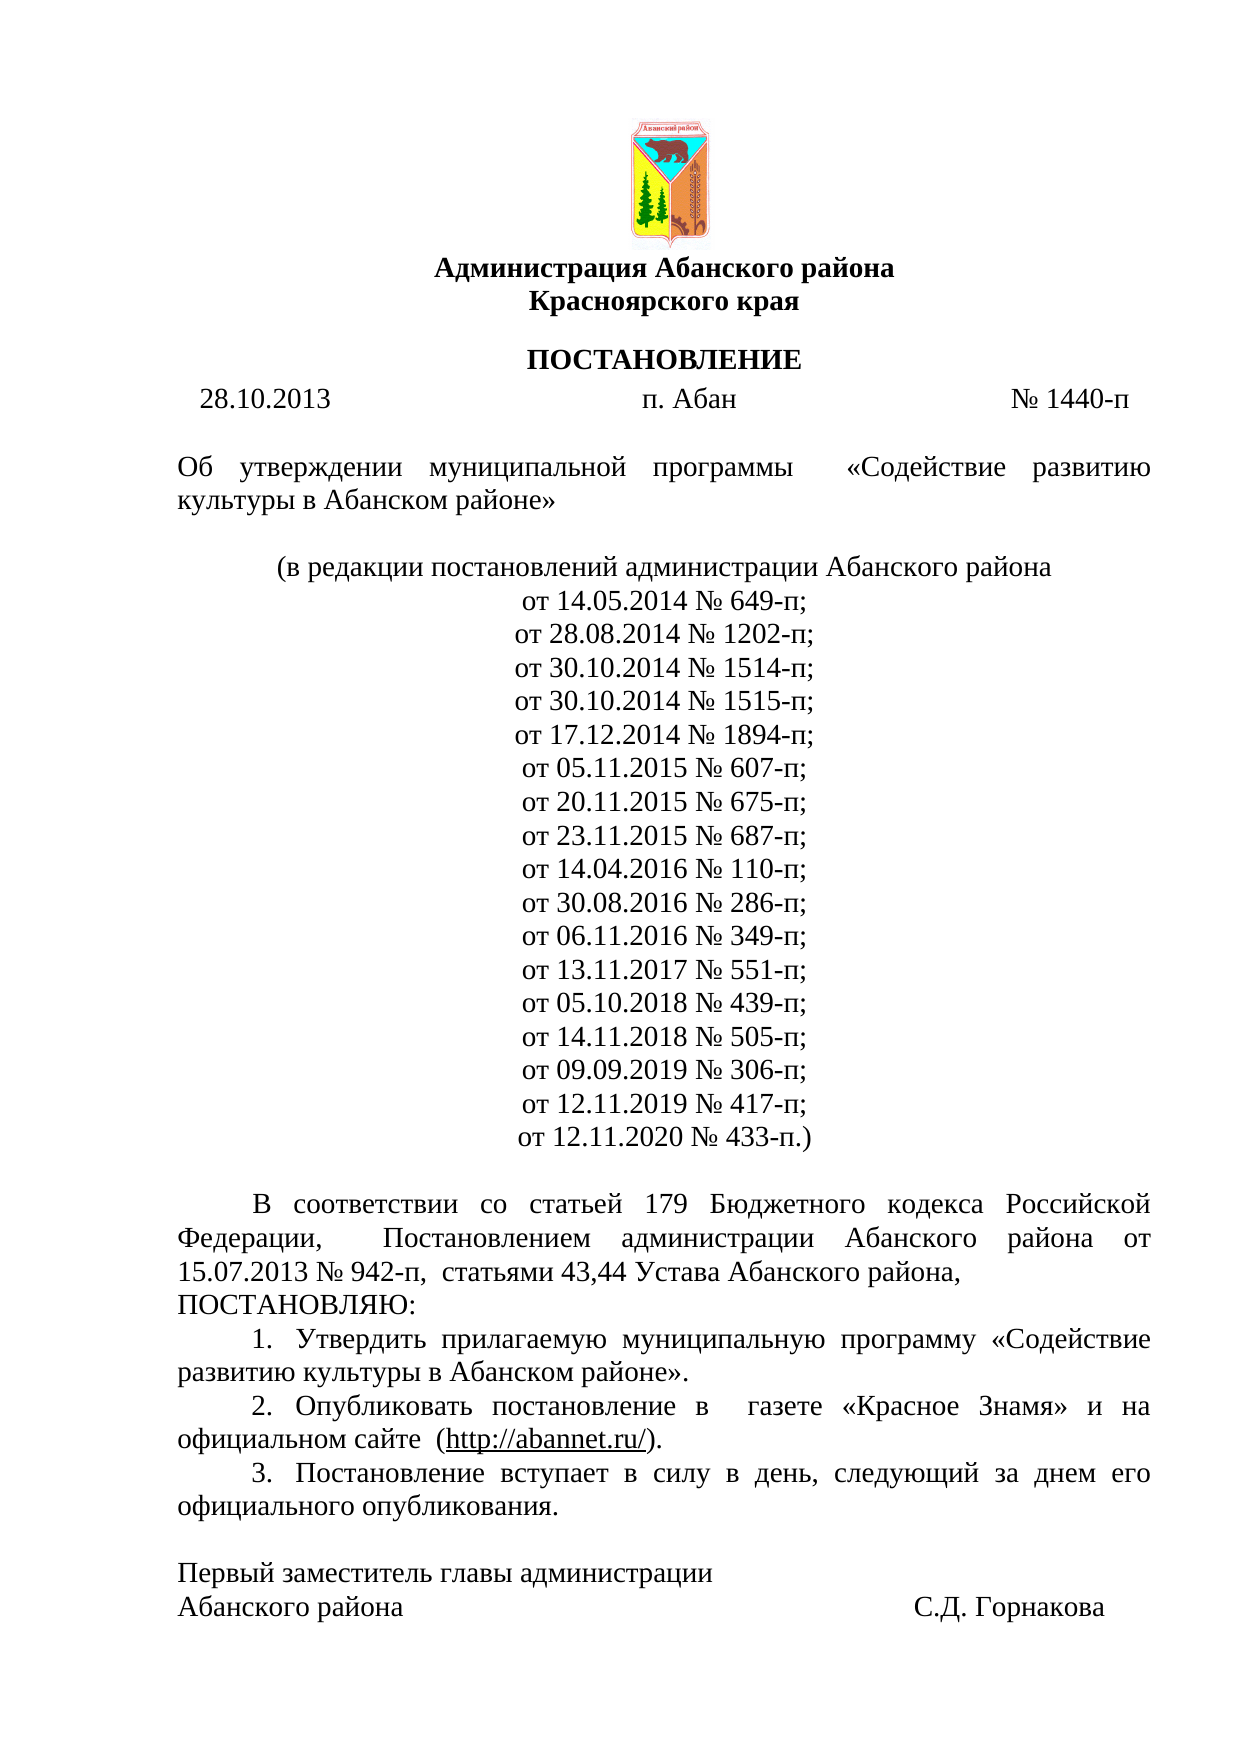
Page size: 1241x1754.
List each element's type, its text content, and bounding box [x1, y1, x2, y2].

text от 05.11.2015 № 607-п; [177, 751, 1152, 784]
text от 09.09.2019 № 306-п; [177, 1052, 1152, 1086]
text В соответствии со статьей 179 Бюджетного кодекса Российской Федерации, Постановлением администрации Абанского района от 15.07.2013 № 942-п, статьями 43,44 Устава Абанского района, [177, 1187, 1152, 1287]
text от 30.08.2016 № 286-п; [177, 885, 1152, 918]
text от 28.08.2014 № 1202-п; [177, 616, 1152, 650]
text Администрация Абанского района [177, 250, 1152, 283]
text от 12.11.2019 № 417-п; [177, 1086, 1152, 1119]
text Абанского района С.Д. Горнакова [177, 1589, 1152, 1623]
text 28.10.2013 п. Абан № 1440-п [177, 382, 1152, 415]
text от 14.11.2018 № 505-п; [177, 1019, 1152, 1052]
text Красноярского края [177, 283, 1152, 317]
picture [628, 118, 715, 250]
text ПОСТАНОВЛЯЮ: [177, 1287, 1152, 1321]
text Первый заместитель главы администрации [177, 1556, 1152, 1589]
text от 17.12.2014 № 1894-п; [177, 717, 1152, 751]
text от 14.04.2016 № 110-п; [177, 851, 1152, 885]
list Утвердить прилагаемую муниципальную программу «Содействие развитию культуры в Абанском районе». [177, 1321, 1152, 1388]
text от 20.11.2015 № 675-п; [177, 784, 1152, 818]
text от 30.10.2014 № 1515-п; [177, 683, 1152, 717]
text от 30.10.2014 № 1514-п; [177, 650, 1152, 683]
text от 12.11.2020 № 433-п.) [177, 1119, 1152, 1153]
text (в редакции постановлений администрации Абанского района от 14.05.2014 № 649-п; [177, 549, 1152, 616]
text от 06.11.2016 № 349-п; [177, 918, 1152, 952]
list Опубликовать постановление в газете «Красное Знамя» и на официальном сайте (http://abannet.ru/). [177, 1388, 1152, 1455]
text Об утверждении муниципальной программы «Содействие развитию культуры в Абанском районе» [177, 449, 1152, 516]
text от 13.11.2017 № 551-п; [177, 952, 1152, 985]
text от 05.10.2018 № 439-п; [177, 985, 1152, 1019]
subtitle ПОСТАНОВЛЕНИЕ [177, 342, 1152, 375]
text от 23.11.2015 № 687-п; [177, 818, 1152, 851]
list Постановление вступает в силу в день, следующий за днем его официального опубликования. [177, 1455, 1152, 1522]
